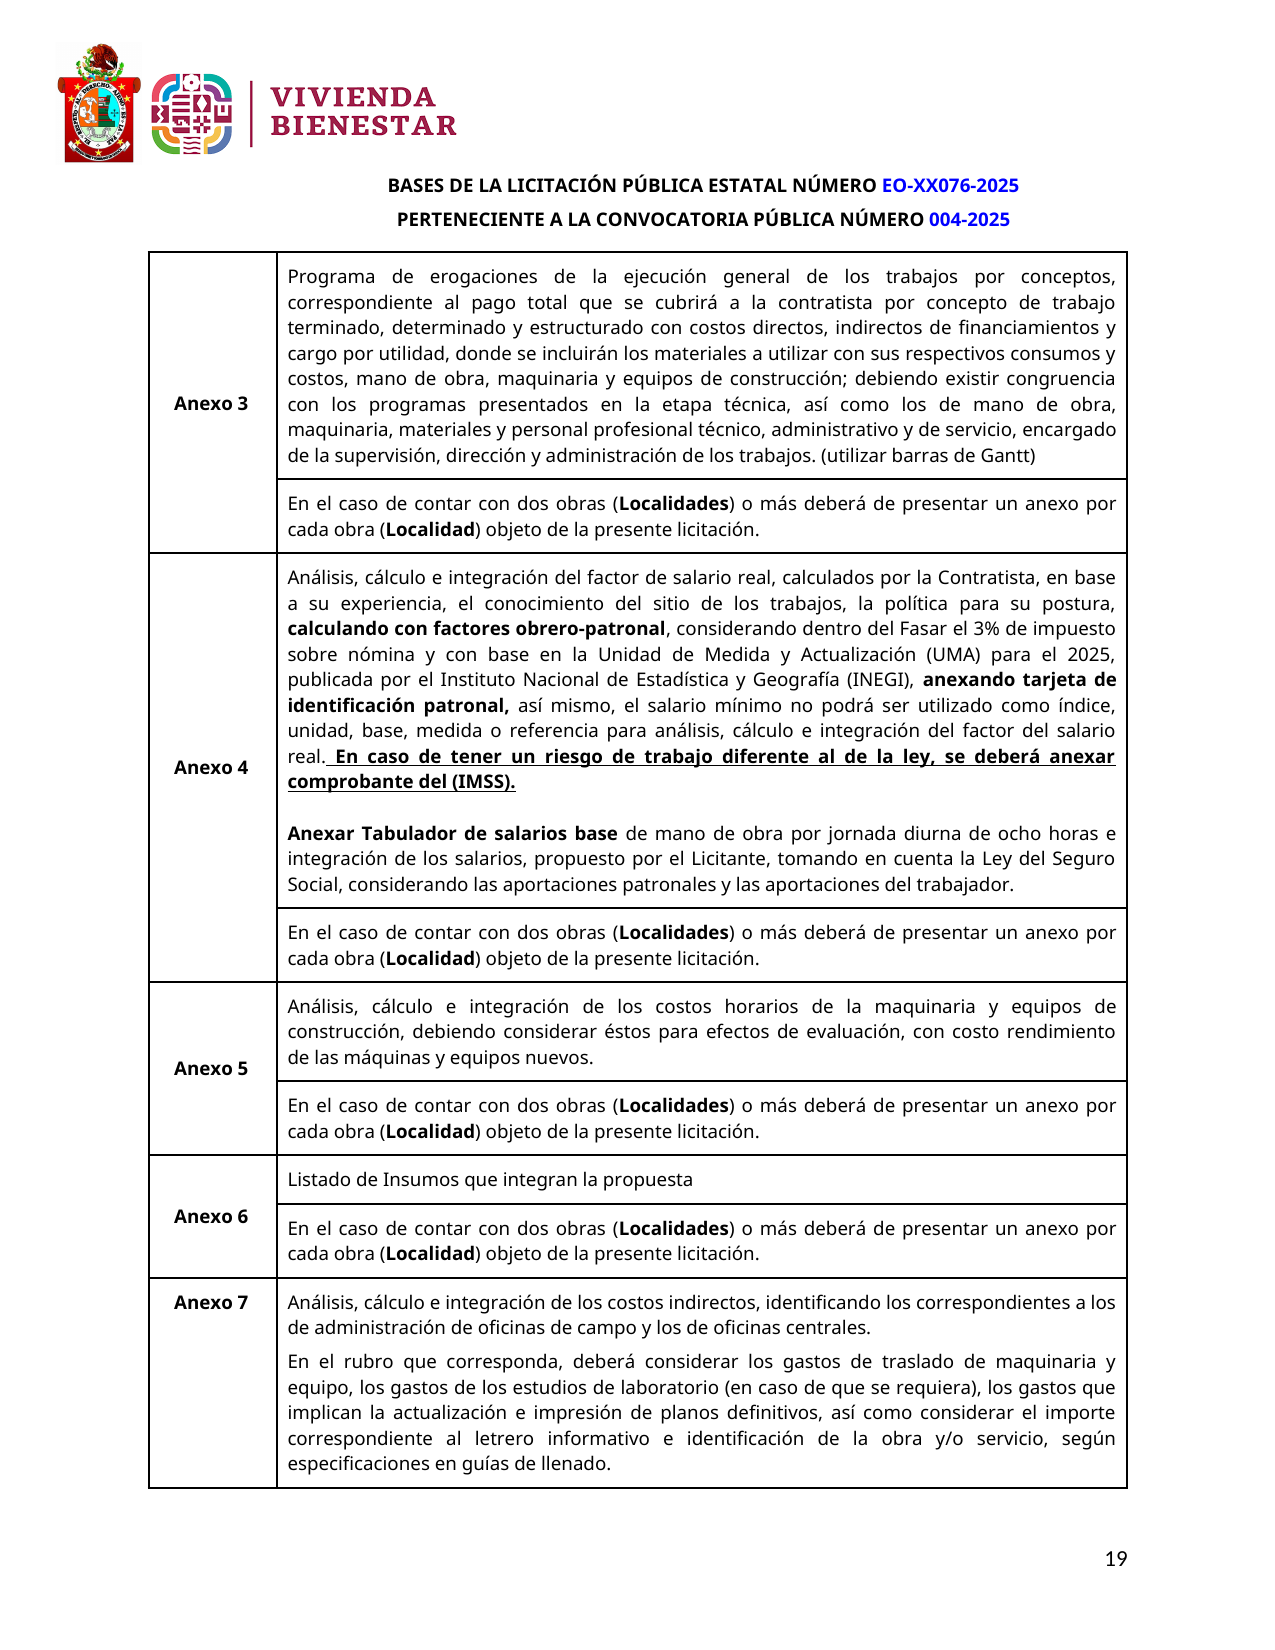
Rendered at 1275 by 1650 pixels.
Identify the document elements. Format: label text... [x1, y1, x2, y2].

table_cell Anexo 4 [150, 554, 276, 981]
table_cell Análisis, cálculo e integración de los costos indirectos, identificando los correspondientes a los de administración de oficinas de campo y los de oficinas centrales. En el rubro que corresponda, deberá considerar los gastos de traslado de maquinaria y equipo, los gastos de los estudios de laboratorio (en caso de que se requiera), los gastos que implican la actualización e impresión de planos definitivos, así como considerar el importe correspondiente al letrero informativo e identificación de la obra y/o servicio, según especificaciones en guías de llenado. [278, 1279, 1126, 1487]
table_cell Anexo 6 [150, 1156, 276, 1277]
table_cell En el caso de contar con dos obras (Localidades) o más deberá de presentar un anexo por cada obra (Localidad) objeto de la presente licitación. [278, 1082, 1126, 1154]
table_cell Anexo 3 [150, 253, 276, 552]
table_cell Listado de Insumos que integran la propuesta [278, 1156, 1126, 1203]
picture [147, 66, 473, 163]
table_cell Análisis, cálculo e integración del factor de salario real, calculados por la Contratista, en base a su experiencia, el conocimiento del sitio de los trabajos, la política para su postura, calculando con factores obrero-patronal, considerando dentro del Fasar el 3% de impuesto sobre nómina y con base en la Unidad de Medida y Actualización (UMA) para el 2025, publicada por el Instituto Nacional de Estadística y Geografía (INEGI), anexando tarjeta de identificación patronal, así mismo, el salario mínimo no podrá ser utilizado como índice, unidad, base, medida o referencia para análisis, cálculo e integración del factor del salario real. En caso de tener un riesgo de trabajo diferente al de la ley, se deberá anexar comprobante del (IMSS). Anexar Tabulador de salarios base de mano de obra por jornada diurna de ocho horas e integración de los salarios, propuesto por el Licitante, tomando en cuenta la Ley del Seguro Social, considerando las aportaciones patronales y las aportaciones del trabajador. [278, 554, 1126, 907]
table_cell Anexo 7 [150, 1279, 276, 1487]
picture [55, 42, 143, 165]
table_cell Programa de erogaciones de la ejecución general de los trabajos por conceptos, correspondiente al pago total que se cubrirá a la contratista por concepto de trabajo terminado, determinado y estructurado con costos directos, indirectos de financiamientos y cargo por utilidad, donde se incluirán los materiales a utilizar con sus respectivos consumos y costos, mano de obra, maquinaria y equipos de construcción; debiendo existir congruencia con los programas presentados en la etapa técnica, así como los de mano de obra, maquinaria, materiales y personal profesional técnico, administrativo y de servicio, encargado de la supervisión, dirección y administración de los trabajos. (utilizar barras de Gantt) [278, 253, 1126, 478]
table_cell En el caso de contar con dos obras (Localidades) o más deberá de presentar un anexo por cada obra (Localidad) objeto de la presente licitación. [278, 909, 1126, 981]
table_cell Anexo 5 [150, 983, 276, 1154]
table_cell En el caso de contar con dos obras (Localidades) o más deberá de presentar un anexo por cada obra (Localidad) objeto de la presente licitación. [278, 1205, 1126, 1277]
table_cell En el caso de contar con dos obras (Localidades) o más deberá de presentar un anexo por cada obra (Localidad) objeto de la presente licitación. [278, 480, 1126, 552]
table_cell Análisis, cálculo e integración de los costos horarios de la maquinaria y equipos de construcción, debiendo considerar éstos para efectos de evaluación, con costo rendimiento de las máquinas y equipos nuevos. [278, 983, 1126, 1080]
